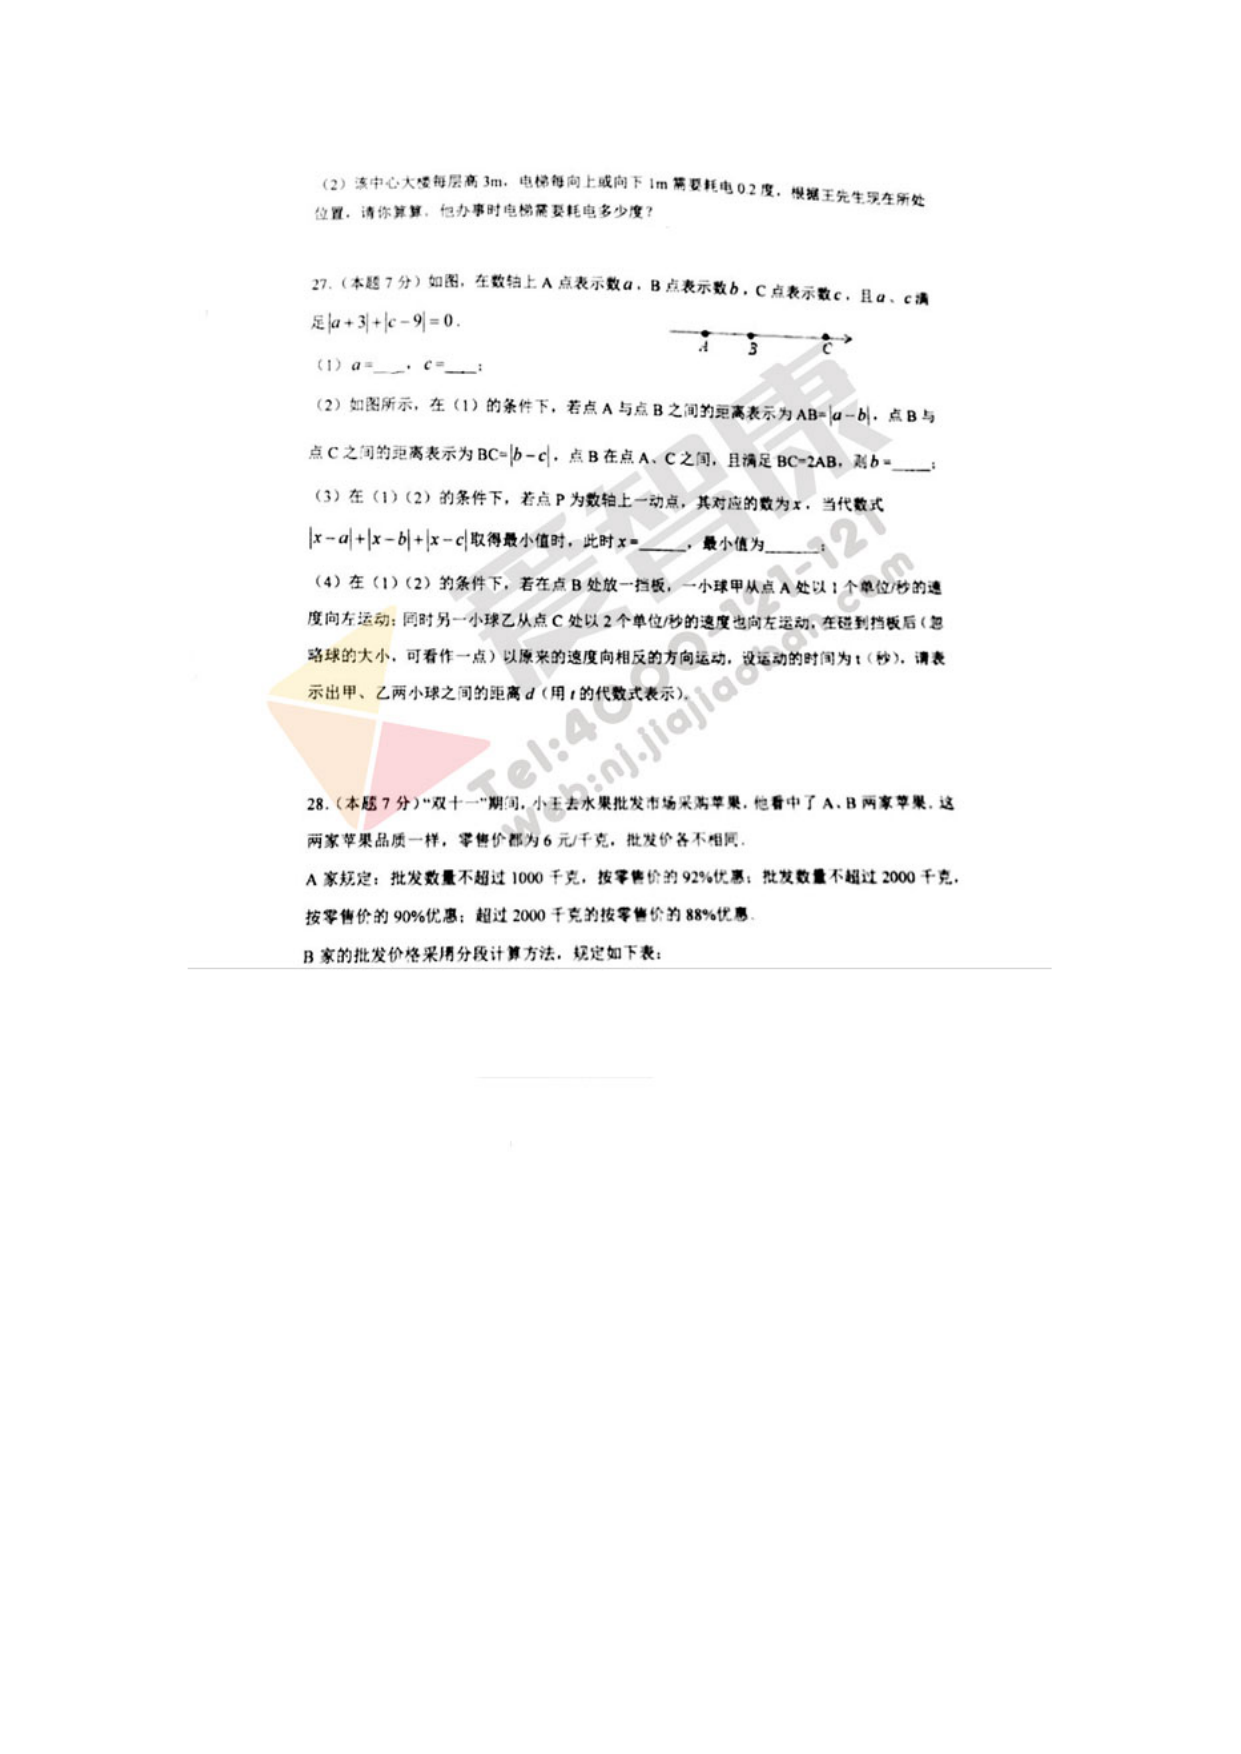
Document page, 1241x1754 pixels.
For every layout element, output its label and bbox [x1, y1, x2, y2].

picture [187, 162, 1052, 1165]
